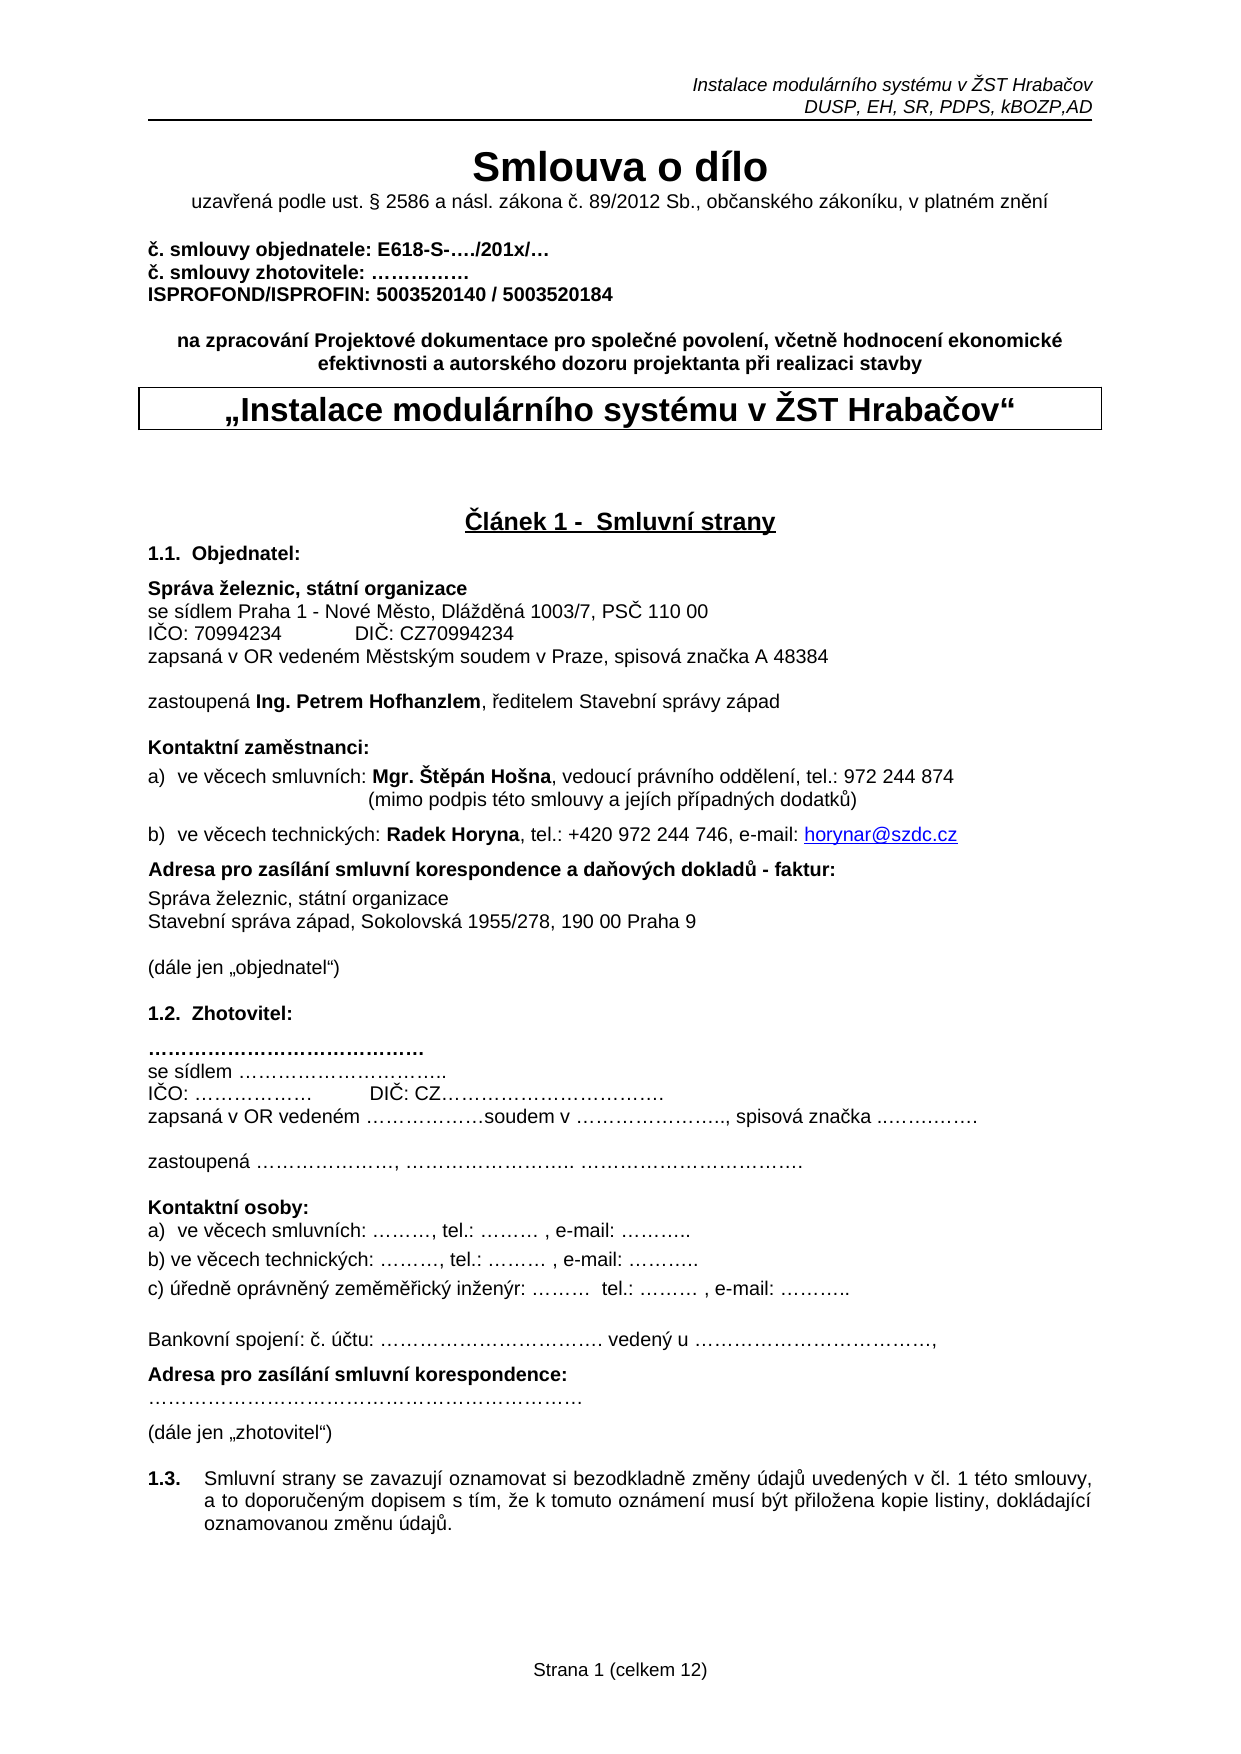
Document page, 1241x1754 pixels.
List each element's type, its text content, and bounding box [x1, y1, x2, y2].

text 1.3. Smluvní strany se zavazují oznamovat si bezodkladně změny údajů uvedených v čl. 1 této smlouvy, a to doporučeným dopisem s tím, že k tomuto oznámení musí být přiložena kopie listiny, dokládající oznamovanou změnu údajů. [148, 1466, 1092, 1534]
text 1.1. Objednatel: [148, 542, 1092, 564]
text zastoupená …………………, …………………….. ……………………………. [148, 1150, 1092, 1173]
list ve věcech technických: Radek Horyna, tel.: +420 972 244 746, e-mail: horynar@szdc.cz [148, 823, 1092, 845]
text IČO: ……………… DIČ: CZ……………………………. [148, 1082, 1092, 1105]
text Adresa pro zasílání smluvní korespondence: [148, 1363, 1092, 1386]
text zapsaná v OR vedeném ………………soudem v ………………….., spisová značka ..…….……. [148, 1105, 1092, 1128]
text se sídlem ………………………….. [148, 1059, 1092, 1082]
title č. smlouvy objednatele: E618-S-…./201x/… [148, 238, 1092, 261]
text (dále jen „zhotovitel“) [148, 1421, 1092, 1444]
text IČO: 70994234 DIČ: CZ70994234 [148, 622, 1092, 645]
text Bankovní spojení: č. účtu: ……………………………. vedený u ………………………………, [148, 1328, 1092, 1351]
text (dále jen „objednatel“) [148, 956, 1092, 979]
subtitle „Instalace modulárního systému v ŽST Hrabačov“ [140, 388, 1101, 429]
text Kontaktní zaměstnanci: [148, 736, 1092, 758]
text 1.2. Zhotovitel: [148, 1002, 1092, 1024]
text se sídlem Praha 1 - Nové Město, Dlážděná 1003/7, PSČ 110 00 [148, 599, 1092, 622]
text uzavřená podle ust. § 2586 a násl. zákona č. 89/2012 Sb., občanského zákoníku, v platném znění [148, 190, 1092, 213]
text Správa železnic, státní organizace [148, 887, 1092, 909]
text zastoupená Ing. Petrem Hofhanzlem, ředitelem Stavební správy západ [148, 690, 1092, 713]
text b) ve věcech technických: ………, tel.: ……… , e-mail: ……….. [148, 1247, 1092, 1270]
title ISPROFOND/ISPROFIN: 5003520140 / 5003520184 [148, 283, 1092, 306]
text …………………………………… [148, 1037, 1092, 1059]
list ve věcech smluvních: Mgr. Štěpán Hošna, vedoucí právního oddělení, tel.: 972 244 874 (mimo podpis této smlouvy a jejích případných dodatků) [148, 765, 1092, 810]
text ………………………………………………………… [148, 1386, 1092, 1408]
title na zpracování Projektové dokumentace pro společné povolení, včetně hodnocení ekonomické efektivnosti a autorského dozoru projektanta při realizaci stavby [148, 329, 1092, 374]
subtitle Článek 1 - Smluvní strany [148, 507, 1092, 535]
text Kontaktní osoby: [148, 1196, 1092, 1218]
text Stavební správa západ, Sokolovská 1955/278, 190 00 Praha 9 [148, 909, 1092, 932]
text Adresa pro zasílání smluvní korespondence a daňových dokladů - faktur: [148, 858, 1092, 881]
title č. smlouvy zhotovitele: …………… [148, 261, 1092, 283]
list ve věcech smluvních: ………, tel.: ……… , e-mail: ……….. [148, 1218, 1092, 1241]
text Správa železnic, státní organizace [148, 577, 1092, 599]
title Smlouva o dílo [148, 142, 1092, 190]
text zapsaná v OR vedeném Městským soudem v Praze, spisová značka A 48384 [148, 645, 1092, 668]
text c) úředně oprávněný zeměměřický inženýr: ……… tel.: ……… , e-mail: ……….. [148, 1276, 1092, 1299]
